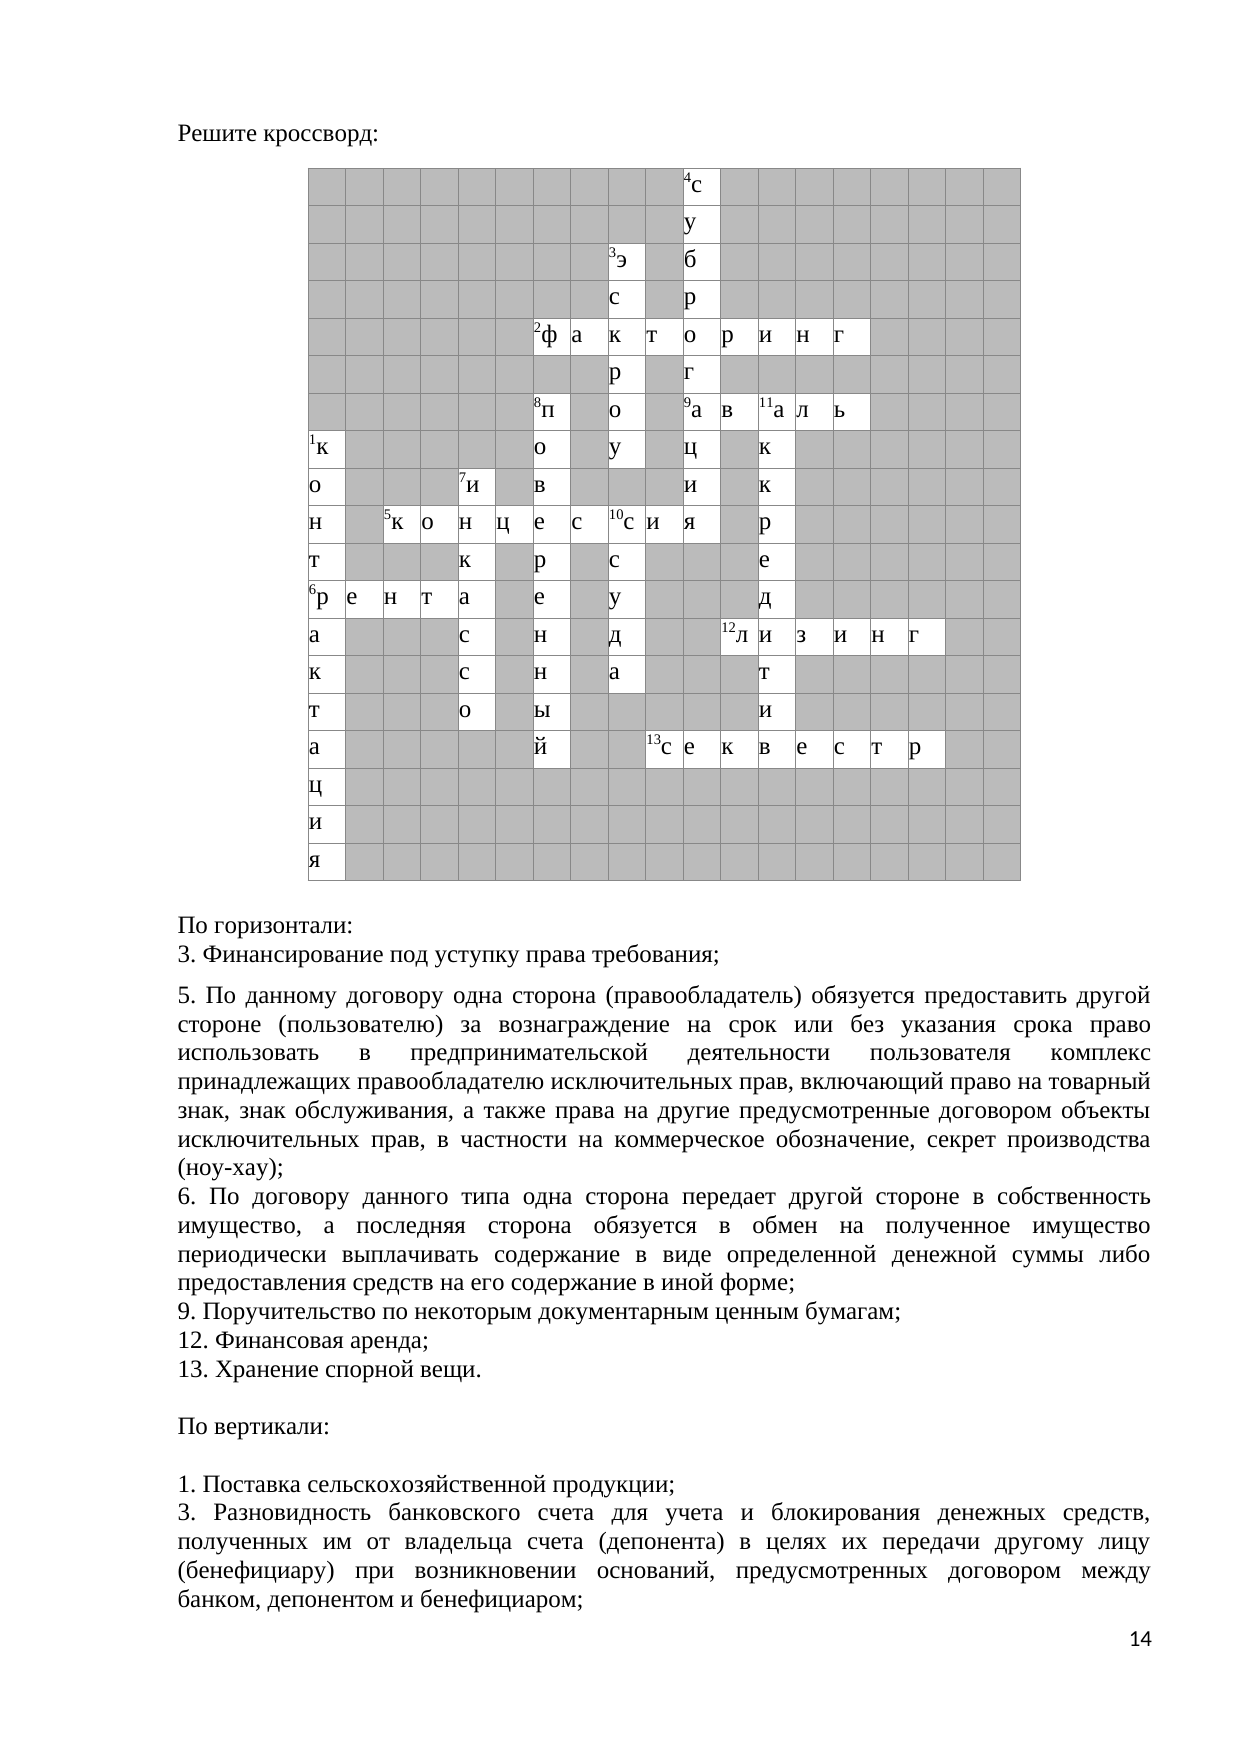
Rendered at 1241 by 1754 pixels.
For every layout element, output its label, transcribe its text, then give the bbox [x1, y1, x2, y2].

table_cell [796, 206, 833, 243]
table_cell [646, 469, 683, 505]
table_cell [834, 844, 870, 880]
table_cell [871, 844, 908, 880]
table_cell 5к [384, 506, 420, 543]
table_cell [459, 731, 495, 768]
table_cell [459, 844, 495, 880]
table_cell [646, 581, 683, 618]
table_cell н [796, 319, 833, 355]
table_cell н [384, 581, 420, 618]
table_cell [346, 619, 383, 655]
table_cell л [796, 394, 833, 430]
table_cell [346, 394, 383, 430]
table_cell [534, 844, 570, 880]
table_cell [609, 206, 645, 243]
table_cell с [571, 506, 608, 543]
table_cell [421, 694, 458, 730]
table_cell [571, 244, 608, 280]
table_cell [796, 506, 833, 543]
table_cell [384, 394, 420, 430]
table_cell [796, 581, 833, 618]
table_cell [946, 431, 983, 468]
table_cell т [309, 544, 345, 580]
table_cell [309, 394, 345, 430]
table_cell [909, 469, 945, 505]
table_cell [871, 206, 908, 243]
table_cell [496, 206, 533, 243]
text 1. Поставка сельскохозяйственной продукции; [177, 1469, 1152, 1497]
table_cell р [759, 506, 795, 543]
table_cell [346, 356, 383, 393]
table_cell [984, 619, 1020, 655]
table_cell [871, 656, 908, 693]
table_cell [909, 506, 945, 543]
table_cell а [309, 619, 345, 655]
table_cell [871, 694, 908, 730]
table_cell г [684, 356, 720, 393]
table_cell [384, 244, 420, 280]
table_cell [496, 319, 533, 355]
table_cell з [796, 619, 833, 655]
text 9. Поручительство по некоторым документарным ценным бумагам; [177, 1296, 1152, 1325]
table_cell [909, 769, 945, 805]
table_cell [909, 356, 945, 393]
table_cell [609, 844, 645, 880]
table_header [946, 169, 983, 205]
table_cell [946, 356, 983, 393]
table_cell [571, 769, 608, 805]
text По горизонтали: [177, 910, 1152, 939]
table_cell [871, 281, 908, 318]
table_cell [721, 281, 758, 318]
table_cell [534, 281, 570, 318]
table_cell [759, 844, 795, 880]
table_cell [646, 356, 683, 393]
table_cell [871, 769, 908, 805]
table_cell [721, 806, 758, 843]
table_cell [571, 544, 608, 580]
table_cell [796, 431, 833, 468]
table_cell [571, 281, 608, 318]
table_cell [796, 281, 833, 318]
table_cell е [684, 731, 720, 768]
table_cell о [609, 394, 645, 430]
table_cell [984, 469, 1020, 505]
table_cell [871, 544, 908, 580]
table_cell [909, 694, 945, 730]
table_cell [496, 469, 533, 505]
table_cell [984, 206, 1020, 243]
text 6. По договору данного типа одна сторона передает другой стороне в собственность имущество, а последняя сторона обязуется в обмен на полученное имущество периодически выплачивать содержание в виде определенной денежной суммы либо предоставления средств на его содержание в иной форме; [177, 1181, 1152, 1296]
table_cell [609, 469, 645, 505]
table_cell [459, 206, 495, 243]
table_cell [984, 506, 1020, 543]
table_cell [571, 619, 608, 655]
table_cell р [534, 544, 570, 580]
table_header [984, 169, 1020, 205]
table_cell [796, 769, 833, 805]
table_cell [421, 469, 458, 505]
table_cell [946, 619, 983, 655]
table_cell [571, 731, 608, 768]
table_cell о [421, 506, 458, 543]
table_cell [946, 806, 983, 843]
table_cell [609, 731, 645, 768]
table_cell [946, 581, 983, 618]
table_header [384, 169, 420, 205]
text 5. По данному договору одна сторона (правообладатель) обязуется предоставить другой стороне (пользователю) за вознаграждение на срок или без указания срока право использовать в предпринимательской деятельности пользователя комплекс принадлежащих правообладателю исключительных прав, включающий право на товарный знак, знак обслуживания, а также права на другие предусмотренные договором объекты исключительных прав, в частности на коммерческое обозначение, секрет производства (ноу-хау); [177, 980, 1152, 1181]
table_cell я [684, 506, 720, 543]
table_cell [946, 394, 983, 430]
table_header [646, 169, 683, 205]
table_cell д [609, 619, 645, 655]
table_header [721, 169, 758, 205]
table_cell ы [534, 694, 570, 730]
table_cell [459, 394, 495, 430]
table_cell [759, 356, 795, 393]
table_cell 1к [309, 431, 345, 468]
table_cell [384, 431, 420, 468]
table_cell [609, 769, 645, 805]
table_cell [384, 544, 420, 580]
table_cell [984, 356, 1020, 393]
table_header [834, 169, 870, 205]
table_cell [646, 394, 683, 430]
table_cell [834, 356, 870, 393]
table_cell [534, 244, 570, 280]
table_cell [496, 694, 533, 730]
table_cell [309, 206, 345, 243]
table_cell е [759, 544, 795, 580]
table_cell [384, 619, 420, 655]
table_cell т [871, 731, 908, 768]
table_cell с [609, 281, 645, 318]
table_cell [721, 206, 758, 243]
table_cell ц [684, 431, 720, 468]
table_cell [496, 281, 533, 318]
table_cell [684, 769, 720, 805]
table_cell [571, 806, 608, 843]
table_cell [834, 581, 870, 618]
table_cell [946, 244, 983, 280]
table_cell [571, 844, 608, 880]
table_cell [384, 731, 420, 768]
table_cell [346, 731, 383, 768]
table_cell [496, 431, 533, 468]
table_cell 3э [609, 244, 645, 280]
table_cell [459, 806, 495, 843]
table_cell [346, 469, 383, 505]
table_cell [496, 844, 533, 880]
table_cell [346, 844, 383, 880]
table_cell [384, 694, 420, 730]
table_cell [346, 319, 383, 355]
table_cell [871, 394, 908, 430]
table_cell [571, 356, 608, 393]
table_cell [909, 544, 945, 580]
table_cell [534, 206, 570, 243]
table_header [871, 169, 908, 205]
table_cell [309, 356, 345, 393]
table_cell и [646, 506, 683, 543]
table_header [346, 169, 383, 205]
table_cell [459, 431, 495, 468]
text 12. Финансовая аренда; [177, 1325, 1152, 1354]
table_cell [346, 281, 383, 318]
table_cell 12л [721, 619, 758, 655]
table_cell 13с [646, 731, 683, 768]
table_cell [984, 544, 1020, 580]
table_cell [309, 244, 345, 280]
table_cell [834, 206, 870, 243]
table_cell [796, 244, 833, 280]
table_cell с [834, 731, 870, 768]
table_cell 11а [759, 394, 795, 430]
table_cell [909, 581, 945, 618]
table_cell 9а [684, 394, 720, 430]
table_cell 2ф [534, 319, 570, 355]
table_cell [946, 694, 983, 730]
table_cell [871, 506, 908, 543]
table_cell [646, 281, 683, 318]
table_cell и [759, 619, 795, 655]
table_header [909, 169, 945, 205]
table_cell [759, 281, 795, 318]
table_cell [346, 769, 383, 805]
table_cell [646, 656, 683, 693]
table_cell в [721, 394, 758, 430]
table_cell [684, 581, 720, 618]
table_cell [384, 656, 420, 693]
table_cell [909, 656, 945, 693]
table_cell [871, 469, 908, 505]
table_cell [646, 544, 683, 580]
table_cell [796, 356, 833, 393]
table_cell [459, 281, 495, 318]
table_cell р [909, 731, 945, 768]
table_header [759, 169, 795, 205]
table_header [496, 169, 533, 205]
table_cell к [721, 731, 758, 768]
table_cell [834, 506, 870, 543]
table_cell у [609, 581, 645, 618]
table_cell [721, 506, 758, 543]
table_cell [834, 469, 870, 505]
table_cell [796, 694, 833, 730]
table_cell [646, 806, 683, 843]
table_cell [834, 281, 870, 318]
table_cell т [759, 656, 795, 693]
table_cell а [309, 731, 345, 768]
table_cell [421, 281, 458, 318]
table_cell [496, 731, 533, 768]
table_cell а [571, 319, 608, 355]
table_cell и [834, 619, 870, 655]
table_header 4с [684, 169, 720, 205]
table_cell [759, 806, 795, 843]
table_cell [684, 844, 720, 880]
table_cell [421, 731, 458, 768]
table_cell [721, 844, 758, 880]
table_cell [796, 469, 833, 505]
table_cell д [759, 581, 795, 618]
table_cell [421, 769, 458, 805]
table_cell [421, 619, 458, 655]
table_cell [946, 469, 983, 505]
table_cell [459, 769, 495, 805]
table_cell [421, 319, 458, 355]
table_cell [684, 694, 720, 730]
table_cell е [796, 731, 833, 768]
table_cell [721, 656, 758, 693]
table_cell а [459, 581, 495, 618]
table_cell [346, 244, 383, 280]
table_cell [721, 469, 758, 505]
table_cell [984, 431, 1020, 468]
table_cell [721, 544, 758, 580]
table_cell [384, 806, 420, 843]
table_cell [646, 431, 683, 468]
text 3. Разновидность банковского счета для учета и блокирования денежных средств, полученных им от владельца счета (депонента) в целях их передачи другому лицу (бенефициару) при возникновении оснований, предусмотренных договором между банком, депонентом и бенефициаром; [177, 1497, 1152, 1612]
table_cell [909, 844, 945, 880]
table_cell р [684, 281, 720, 318]
table_cell [571, 394, 608, 430]
table_cell [796, 806, 833, 843]
table_cell [421, 244, 458, 280]
table_cell [346, 806, 383, 843]
table_cell о [534, 431, 570, 468]
table_cell [384, 319, 420, 355]
table_cell [496, 581, 533, 618]
table_cell с [459, 656, 495, 693]
table_header [609, 169, 645, 205]
table_cell [384, 281, 420, 318]
table_cell [834, 431, 870, 468]
table_cell [946, 769, 983, 805]
table_cell [496, 356, 533, 393]
table_cell у [684, 206, 720, 243]
table_cell ь [834, 394, 870, 430]
table_cell [421, 431, 458, 468]
table_cell [571, 469, 608, 505]
table_cell [984, 394, 1020, 430]
table_cell [684, 656, 720, 693]
text По вертикали: [177, 1411, 1152, 1440]
table_cell [909, 206, 945, 243]
table_cell [384, 469, 420, 505]
table_cell [421, 544, 458, 580]
table_cell [421, 844, 458, 880]
table_cell [421, 656, 458, 693]
table_cell [834, 544, 870, 580]
table_cell в [759, 731, 795, 768]
table_cell г [834, 319, 870, 355]
table_cell 8п [534, 394, 570, 430]
table_cell [571, 656, 608, 693]
table_cell [946, 319, 983, 355]
table_cell [984, 694, 1020, 730]
table_cell т [309, 694, 345, 730]
table_cell [834, 244, 870, 280]
table_cell е [346, 581, 383, 618]
table_header [796, 169, 833, 205]
table_cell и [309, 806, 345, 843]
table_cell [384, 844, 420, 880]
table_cell 6р [309, 581, 345, 618]
table_cell [384, 769, 420, 805]
table_cell [946, 281, 983, 318]
table_cell [346, 431, 383, 468]
table_cell [946, 656, 983, 693]
table_cell [571, 581, 608, 618]
table_cell [496, 806, 533, 843]
table_header [459, 169, 495, 205]
table_cell с [459, 619, 495, 655]
table_cell [459, 319, 495, 355]
table_cell [984, 656, 1020, 693]
table_cell к [459, 544, 495, 580]
table_cell [571, 206, 608, 243]
table_cell [946, 731, 983, 768]
table_cell [721, 356, 758, 393]
table_cell ц [496, 506, 533, 543]
table_header [571, 169, 608, 205]
table_cell [984, 731, 1020, 768]
table_cell [909, 281, 945, 318]
table_cell [384, 206, 420, 243]
table_cell н [871, 619, 908, 655]
table_cell [946, 506, 983, 543]
table_cell [834, 769, 870, 805]
table_cell [346, 694, 383, 730]
table_cell [721, 431, 758, 468]
table_cell [459, 356, 495, 393]
table_cell к [309, 656, 345, 693]
table_cell [984, 581, 1020, 618]
table_cell т [421, 581, 458, 618]
table_cell [571, 431, 608, 468]
table_cell [984, 844, 1020, 880]
table_cell [421, 806, 458, 843]
table_cell [871, 319, 908, 355]
table_cell [534, 769, 570, 805]
table_cell [984, 244, 1020, 280]
table_cell н [534, 656, 570, 693]
table_header [309, 169, 345, 205]
table_cell [871, 581, 908, 618]
table_cell [646, 694, 683, 730]
table_cell [609, 694, 645, 730]
table_cell б [684, 244, 720, 280]
table_cell о [459, 694, 495, 730]
table_cell [909, 394, 945, 430]
table_cell е [534, 581, 570, 618]
table_cell [571, 694, 608, 730]
table_cell а [609, 656, 645, 693]
table_cell р [609, 356, 645, 393]
table_cell [871, 431, 908, 468]
table_cell ц [309, 769, 345, 805]
table_cell р [721, 319, 758, 355]
table_cell [984, 281, 1020, 318]
table_cell [909, 806, 945, 843]
table_cell 7и [459, 469, 495, 505]
table_cell [421, 206, 458, 243]
table_cell [459, 244, 495, 280]
text Решите кроссворд: [177, 118, 1152, 147]
table_cell с [609, 544, 645, 580]
text 13. Хранение спорной вещи. [177, 1354, 1152, 1382]
table_cell [646, 244, 683, 280]
table_cell [759, 244, 795, 280]
table_header [421, 169, 458, 205]
table_cell [909, 244, 945, 280]
table_cell [534, 356, 570, 393]
table_cell [984, 319, 1020, 355]
table_cell [721, 769, 758, 805]
table_cell н [459, 506, 495, 543]
table_header [534, 169, 570, 205]
table_cell [684, 544, 720, 580]
table_cell [346, 506, 383, 543]
table_cell [834, 806, 870, 843]
table_cell [871, 806, 908, 843]
table_cell т [646, 319, 683, 355]
table_cell [609, 806, 645, 843]
table_cell [984, 769, 1020, 805]
table_cell [946, 844, 983, 880]
table_cell [346, 656, 383, 693]
table_cell к [759, 469, 795, 505]
table_cell й [534, 731, 570, 768]
table_cell [721, 581, 758, 618]
table_cell [759, 769, 795, 805]
table_cell [309, 319, 345, 355]
table_cell [871, 356, 908, 393]
table_cell [496, 544, 533, 580]
table_cell 10с [609, 506, 645, 543]
table_cell [496, 656, 533, 693]
table_cell [684, 806, 720, 843]
table_cell [346, 206, 383, 243]
text 3. Финансирование под уступку права требования; [177, 939, 1152, 967]
table_cell [346, 544, 383, 580]
table_cell [421, 394, 458, 430]
table_cell [984, 806, 1020, 843]
table_cell в [534, 469, 570, 505]
table_cell [496, 619, 533, 655]
table_cell о [309, 469, 345, 505]
table_cell [534, 806, 570, 843]
table_cell [909, 431, 945, 468]
table_cell к [759, 431, 795, 468]
table_cell я [309, 844, 345, 880]
table_cell [646, 206, 683, 243]
table_cell к [609, 319, 645, 355]
table_cell [721, 244, 758, 280]
table_cell н [309, 506, 345, 543]
table_cell [646, 769, 683, 805]
table_cell е [534, 506, 570, 543]
table_cell у [609, 431, 645, 468]
table_cell [946, 206, 983, 243]
table_cell [496, 769, 533, 805]
table_cell о [684, 319, 720, 355]
table_cell [496, 394, 533, 430]
table_cell [684, 619, 720, 655]
table_cell и [759, 319, 795, 355]
table_cell и [759, 694, 795, 730]
table_cell [796, 656, 833, 693]
table_cell [384, 356, 420, 393]
table_cell [909, 319, 945, 355]
table_cell [496, 244, 533, 280]
table_cell [309, 281, 345, 318]
table_cell г [909, 619, 945, 655]
table_cell [834, 656, 870, 693]
table_cell [721, 694, 758, 730]
table_cell и [684, 469, 720, 505]
table_cell [796, 544, 833, 580]
table_cell [646, 844, 683, 880]
table_cell н [534, 619, 570, 655]
table_cell [421, 356, 458, 393]
table_cell [796, 844, 833, 880]
table_cell [759, 206, 795, 243]
table_cell [871, 244, 908, 280]
table_cell [946, 544, 983, 580]
table_cell [646, 619, 683, 655]
table_cell [834, 694, 870, 730]
